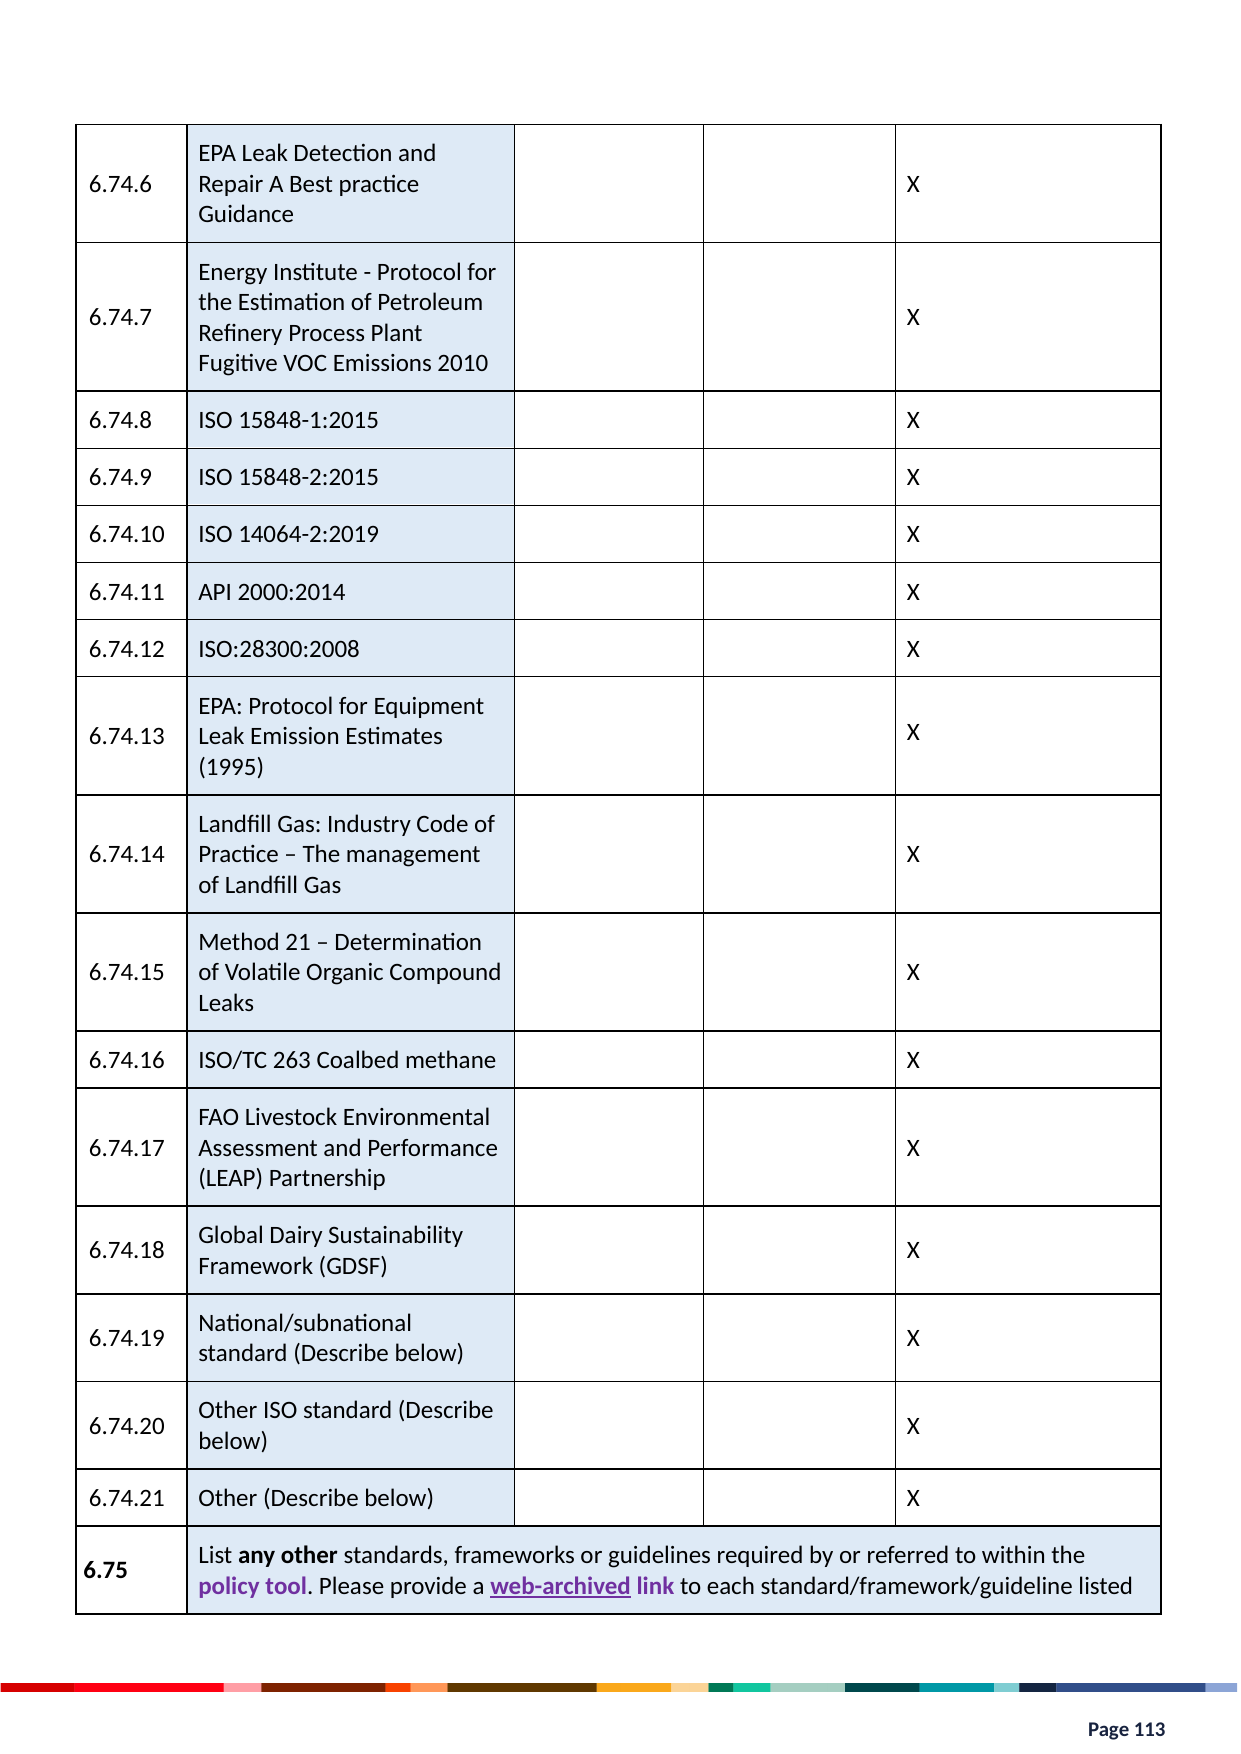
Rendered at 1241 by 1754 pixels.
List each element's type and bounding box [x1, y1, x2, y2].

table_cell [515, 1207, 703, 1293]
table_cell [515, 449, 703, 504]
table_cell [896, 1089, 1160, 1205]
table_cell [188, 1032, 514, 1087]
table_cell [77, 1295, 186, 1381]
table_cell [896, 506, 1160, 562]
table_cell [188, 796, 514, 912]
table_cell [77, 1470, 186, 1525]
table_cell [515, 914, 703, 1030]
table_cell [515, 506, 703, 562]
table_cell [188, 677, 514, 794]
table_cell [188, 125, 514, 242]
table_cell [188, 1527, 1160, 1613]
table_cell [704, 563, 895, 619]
picture [0, 1683, 1236, 1692]
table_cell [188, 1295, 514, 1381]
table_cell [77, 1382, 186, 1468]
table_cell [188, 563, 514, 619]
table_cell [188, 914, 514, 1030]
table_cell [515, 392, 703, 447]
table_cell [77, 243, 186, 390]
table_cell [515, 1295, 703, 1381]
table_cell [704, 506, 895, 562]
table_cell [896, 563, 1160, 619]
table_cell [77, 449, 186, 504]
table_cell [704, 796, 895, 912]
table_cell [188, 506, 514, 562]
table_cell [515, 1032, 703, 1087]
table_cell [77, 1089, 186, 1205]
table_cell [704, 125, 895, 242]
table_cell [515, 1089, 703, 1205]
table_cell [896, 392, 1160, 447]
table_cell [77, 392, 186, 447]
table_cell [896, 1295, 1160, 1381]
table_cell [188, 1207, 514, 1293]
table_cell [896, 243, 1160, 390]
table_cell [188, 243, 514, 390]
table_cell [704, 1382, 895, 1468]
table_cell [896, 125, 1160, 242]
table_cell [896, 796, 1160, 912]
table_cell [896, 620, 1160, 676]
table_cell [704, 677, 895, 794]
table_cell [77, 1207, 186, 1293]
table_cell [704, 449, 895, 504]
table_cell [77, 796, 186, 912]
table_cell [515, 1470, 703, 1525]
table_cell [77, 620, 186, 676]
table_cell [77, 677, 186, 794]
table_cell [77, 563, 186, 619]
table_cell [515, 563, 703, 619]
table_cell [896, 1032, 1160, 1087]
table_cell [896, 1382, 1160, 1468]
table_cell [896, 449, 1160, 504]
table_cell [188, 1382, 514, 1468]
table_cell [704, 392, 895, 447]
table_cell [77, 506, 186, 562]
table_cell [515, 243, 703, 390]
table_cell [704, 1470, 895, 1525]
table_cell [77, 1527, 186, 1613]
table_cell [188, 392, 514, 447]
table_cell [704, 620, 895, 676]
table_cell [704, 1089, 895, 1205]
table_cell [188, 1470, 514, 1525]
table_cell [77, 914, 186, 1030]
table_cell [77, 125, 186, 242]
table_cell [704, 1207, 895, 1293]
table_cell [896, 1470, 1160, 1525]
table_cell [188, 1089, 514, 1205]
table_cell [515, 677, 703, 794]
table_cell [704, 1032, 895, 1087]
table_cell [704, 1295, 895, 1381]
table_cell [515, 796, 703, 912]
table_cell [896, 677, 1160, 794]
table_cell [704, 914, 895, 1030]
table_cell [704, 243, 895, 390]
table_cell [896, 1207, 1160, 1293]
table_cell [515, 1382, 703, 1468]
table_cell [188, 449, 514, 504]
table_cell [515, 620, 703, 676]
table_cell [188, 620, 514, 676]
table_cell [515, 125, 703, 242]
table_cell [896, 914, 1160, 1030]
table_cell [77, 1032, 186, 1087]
